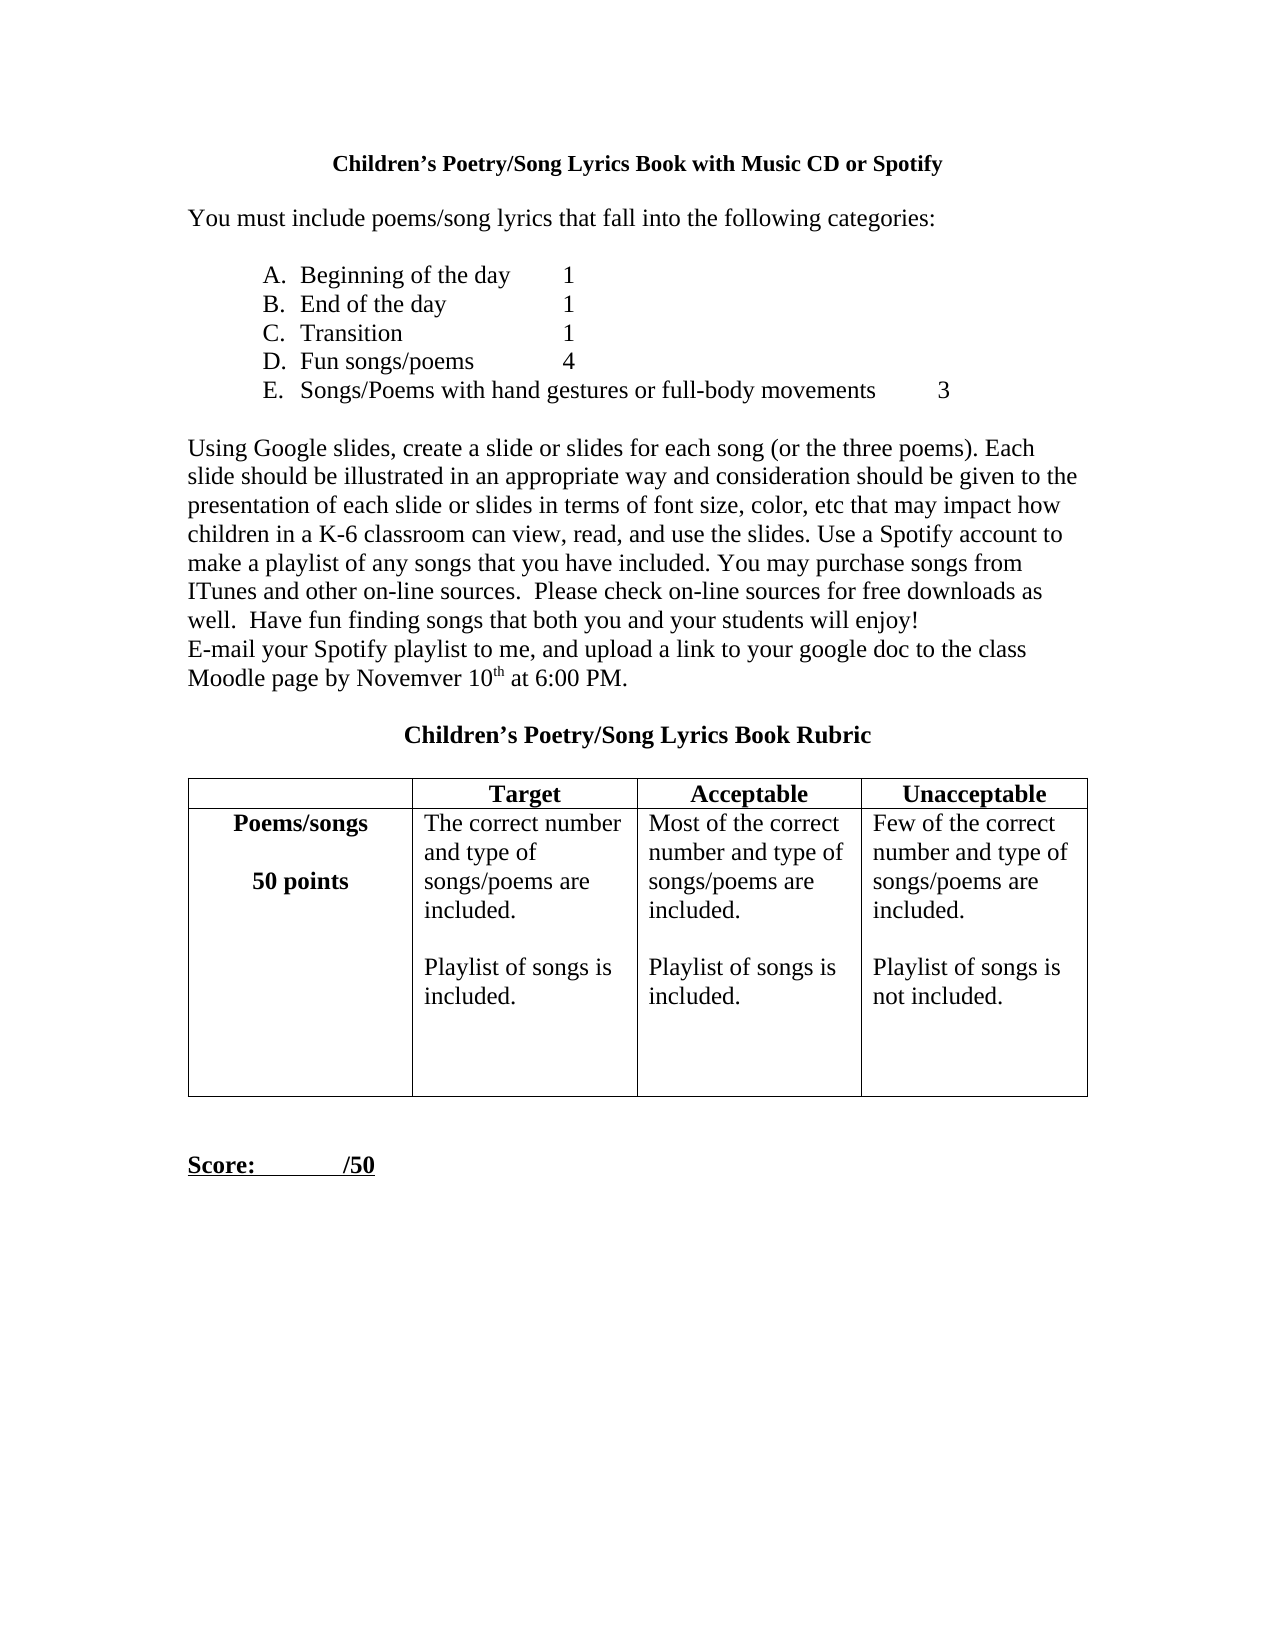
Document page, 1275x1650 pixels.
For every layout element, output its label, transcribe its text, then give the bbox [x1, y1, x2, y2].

table_header Unacceptable [862, 779, 1087, 807]
list End of the day 1 [262, 289, 1087, 318]
text You must include poems/song lyrics that fall into the following categories: [187, 203, 1087, 231]
table_header [189, 779, 412, 807]
table_cell The correct number and type of songs/poems are included. Playlist of songs is included. [413, 809, 637, 1096]
table_cell Most of the correct number and type of songs/poems are included. Playlist of songs is included. [638, 809, 861, 1096]
list Beginning of the day 1 [262, 260, 1087, 289]
text Children’s Poetry/Song Lyrics Book Rubric [187, 720, 1087, 749]
table_cell Few of the correct number and type of songs/poems are included. Playlist of songs is not included. [862, 809, 1087, 1096]
table_header Target [413, 779, 637, 807]
text E-mail your Spotify playlist to me, and upload a link to your google doc to the class Moodle page by Novemver 10th at 6:00 PM. [187, 634, 1087, 691]
text Score: /50 [187, 1150, 1087, 1179]
table_header Acceptable [638, 779, 861, 807]
list Songs/Poems with hand gestures or full-body movements 3 [262, 375, 1087, 404]
list Fun songs/poems 4 [262, 346, 1087, 375]
list Transition 1 [262, 318, 1087, 346]
table_cell Poems/songs 50 points [189, 809, 412, 1096]
text Using Google slides, create a slide or slides for each song (or the three poems). Each slide should be illustrated in an appropriate way and consideration should be given to the presentation of each slide or slides in terms of font size, color, etc that may impact how children in a K-6 classroom can view, read, and use the slides. Use a Spotify account to make a playlist of any songs that you have included. You may purchase songs from ITunes and other on-line sources. Please check on-line sources for free downloads as well. Have fun finding songs that both you and your students will enjoy! [187, 433, 1087, 634]
text Children’s Poetry/Song Lyrics Book with Music CD or Spotify [187, 150, 1087, 176]
